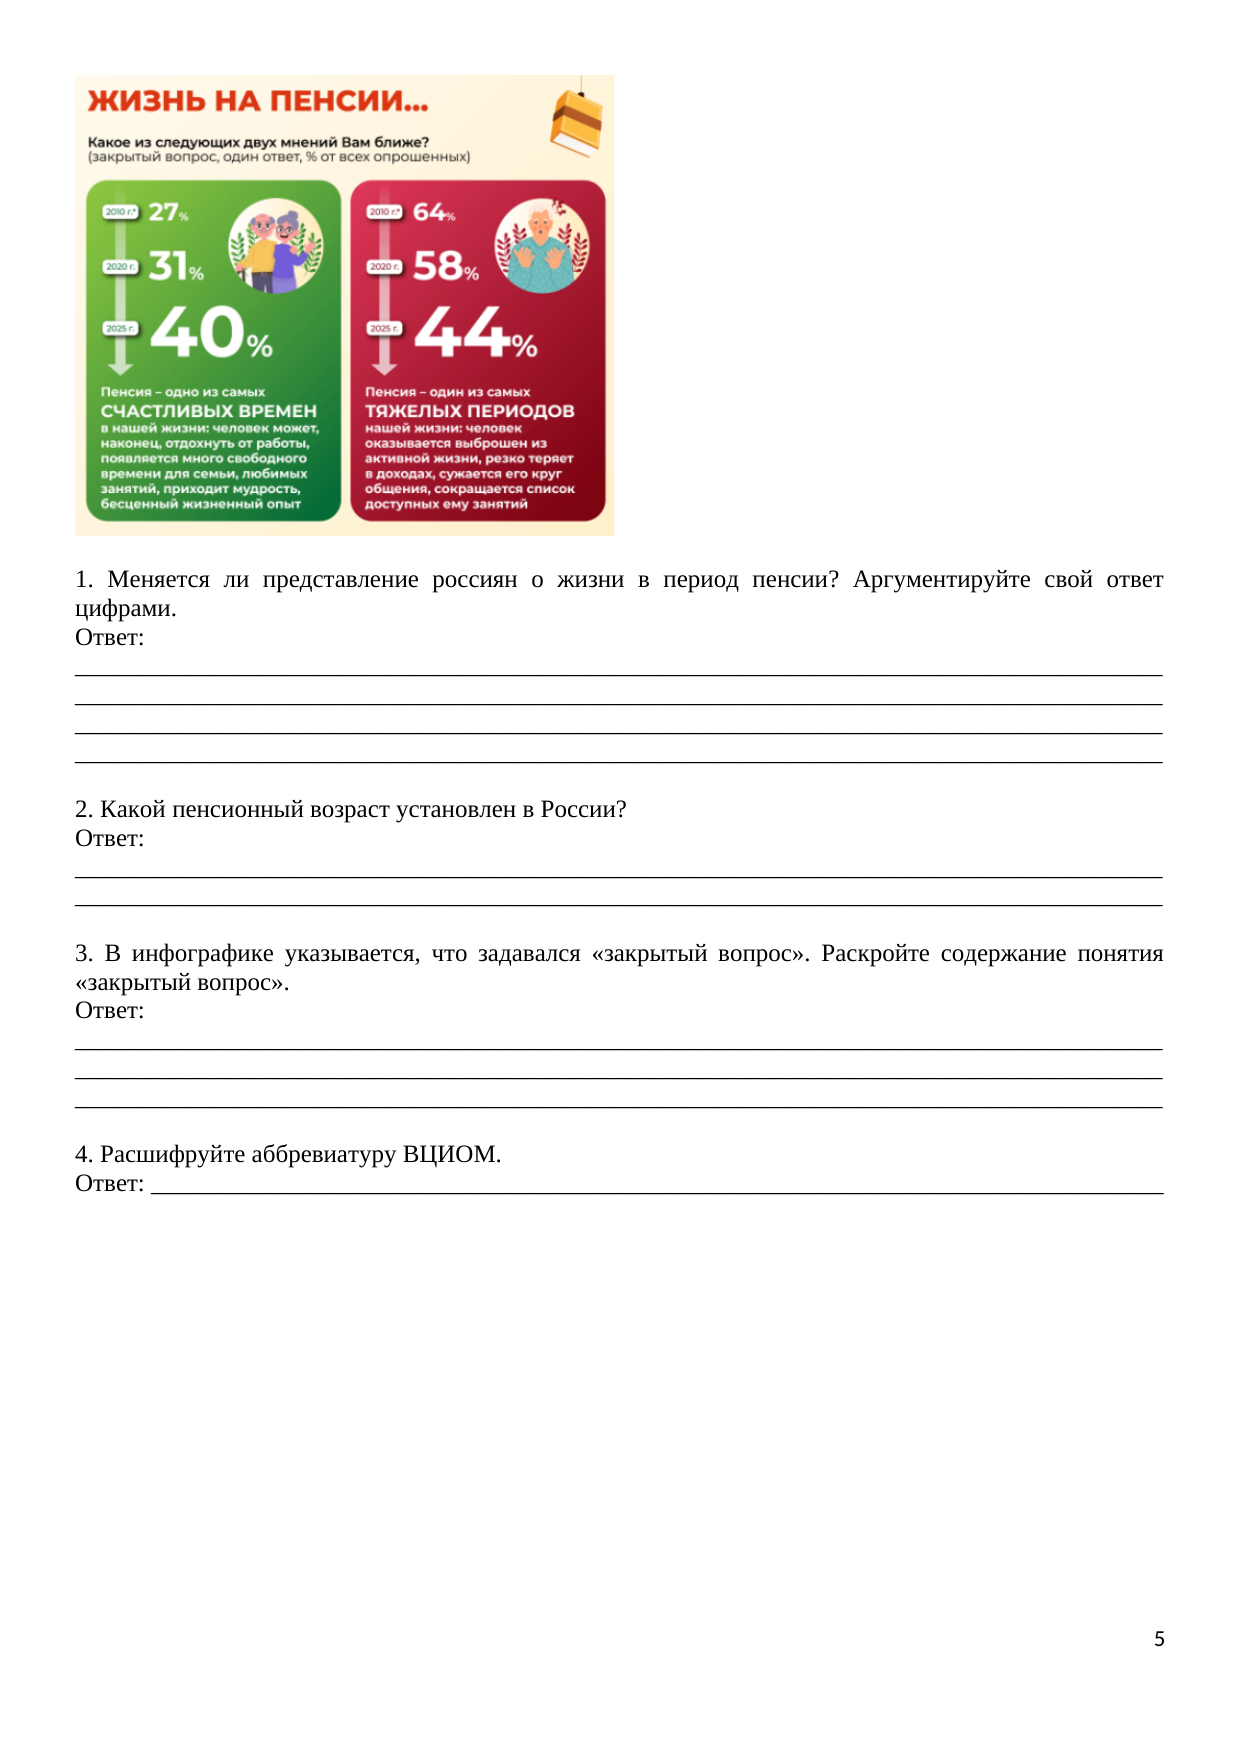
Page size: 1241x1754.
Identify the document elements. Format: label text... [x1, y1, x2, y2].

text Ответ: ____________________________________________________________________________________________________________________________________________________________________________________________________________________________________________________________________________________________________________________________________________________________ [75, 622, 1165, 765]
text 3. В инфографике указывается, что задавался «закрытый вопрос». Раскройте содержание понятия «закрытый вопрос». [75, 938, 1165, 995]
text Ответ: _____________________________________________________________________________________________________________________________________________________________________________________________________________________________________________________________________ [75, 995, 1165, 1110]
text Ответ: _________________________________________________________________________________ [75, 1168, 1165, 1197]
text 4. Расшифруйте аббревиатуру ВЦИОМ. [75, 1139, 1165, 1168]
text 1. Меняется ли представление россиян о жизни в период пенсии? Аргументируйте свой ответ цифрами. [75, 564, 1165, 622]
text 2. Какой пенсионный возраст установлен в России? [75, 794, 1165, 823]
picture [75, 75, 615, 536]
text Ответ: ______________________________________________________________________________________________________________________________________________________________________________ [75, 823, 1165, 909]
